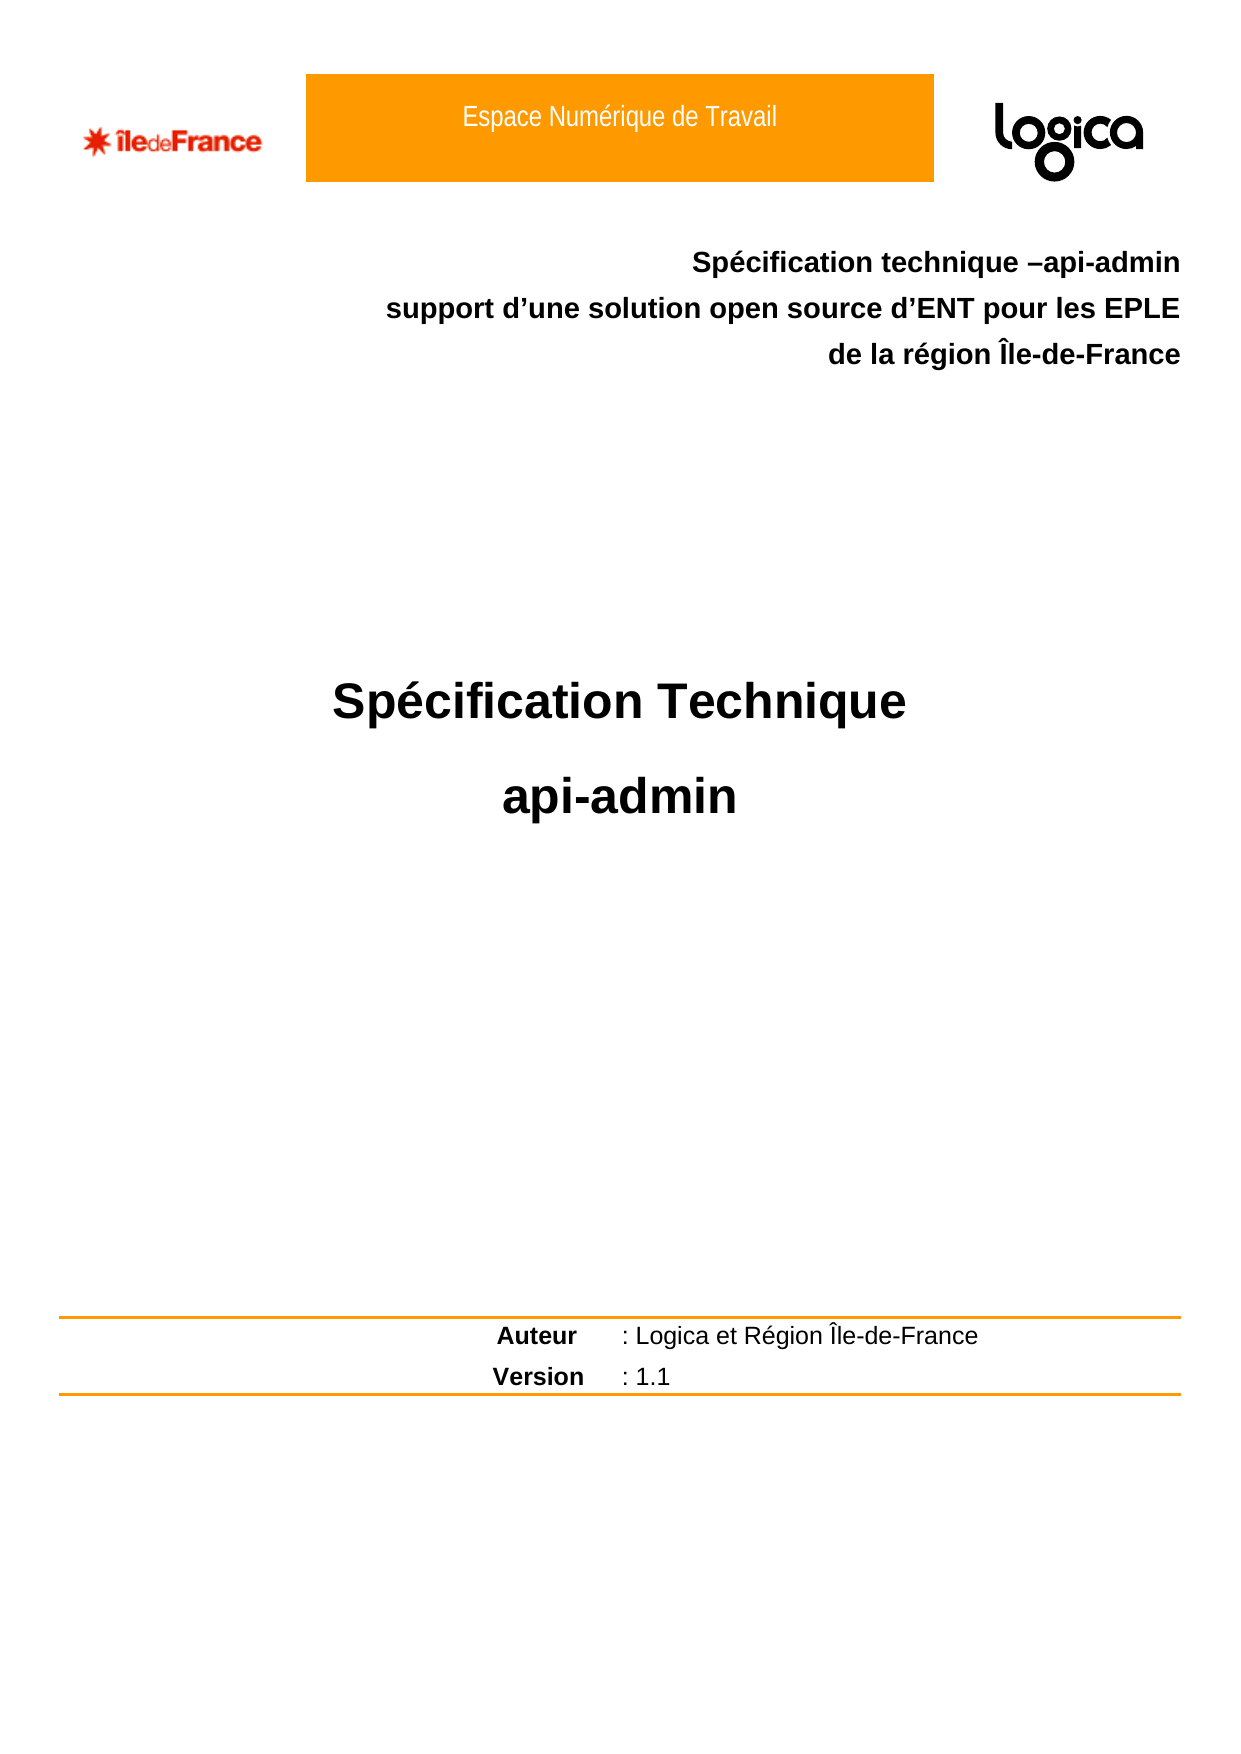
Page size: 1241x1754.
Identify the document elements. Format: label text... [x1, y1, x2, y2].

text Auteur : [59, 1319, 1181, 1349]
text Spécification technique –api-admin [59, 245, 1181, 278]
picture [69, 110, 277, 172]
text de la région Île-de-France [59, 337, 1181, 371]
text Version : 1.1 [59, 1357, 1181, 1393]
text Spécification Technique [59, 614, 1181, 729]
text support d’une solution open source d’ENT pour les EPLE [59, 291, 1181, 324]
text api-admin [59, 767, 1181, 824]
